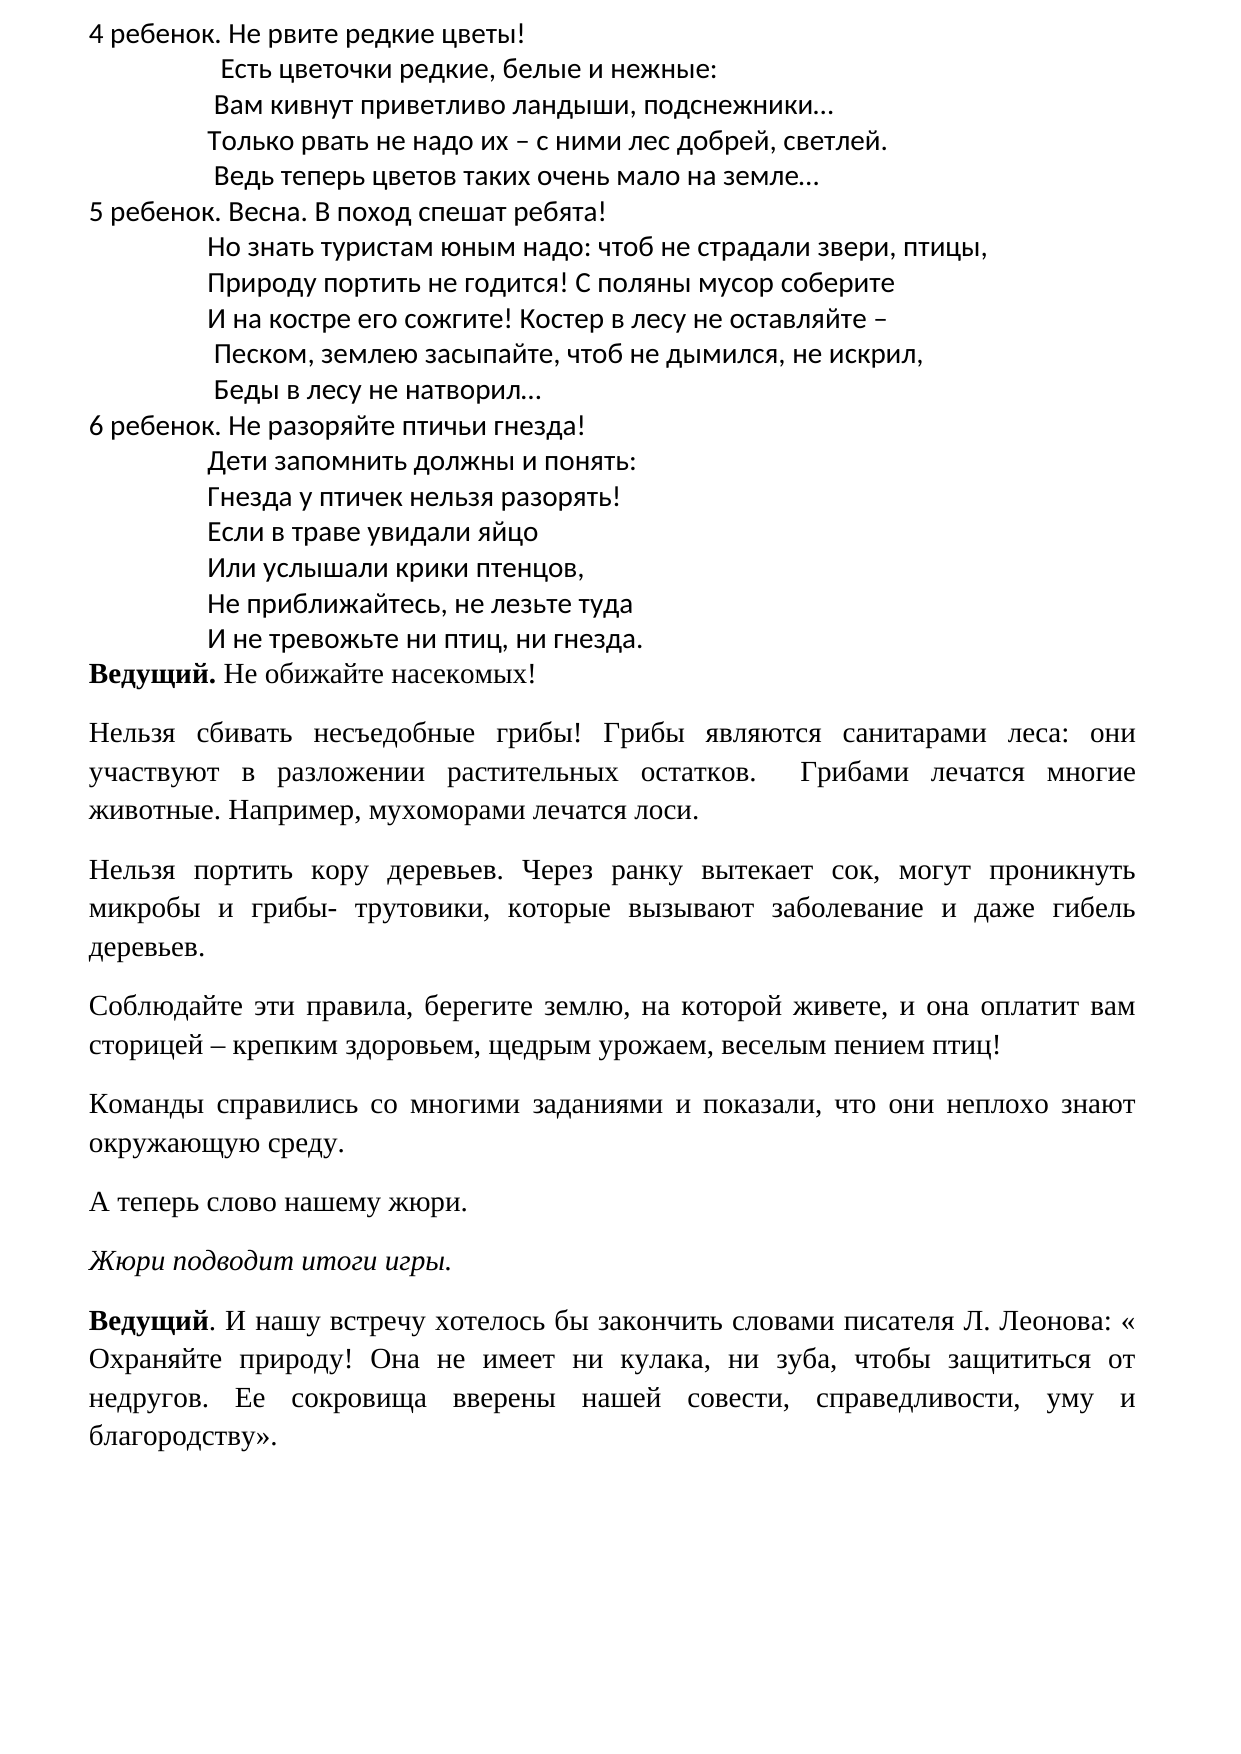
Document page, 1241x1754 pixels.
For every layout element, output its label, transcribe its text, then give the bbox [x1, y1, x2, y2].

text Команды справились со многими заданиями и показали, что они неплохо знают окружающую среду. [89, 1086, 1137, 1158]
text 5 ребенок. Весна. В поход спешат ребята! [89, 193, 1137, 228]
text И на костре его сожгите! Костер в лесу не оставляйте – [89, 300, 1137, 335]
text Не приближайтесь, не лезьте туда [89, 585, 1137, 620]
text Ведущий. Не обижайте насекомых! [89, 656, 1137, 689]
text Или услышали крики птенцов, [89, 549, 1137, 585]
text Если в траве увидали яйцо [89, 513, 1137, 549]
text Нельзя портить кору деревьев. Через ранку вытекает сок, могут проникнуть микробы и грибы- трутовики, которые вызывают заболевание и даже гибель деревьев. [89, 852, 1137, 962]
text Дети запомнить должны и понять: [89, 442, 1137, 478]
text 4 ребенок. Не рвите редкие цветы! [89, 15, 1137, 50]
text А теперь слово нашему жюри. [89, 1184, 1137, 1218]
text Ведь теперь цветов таких очень мало на земле… [89, 157, 1137, 193]
text Но знать туристам юным надо: чтоб не страдали звери, птицы, [89, 228, 1137, 264]
text Только рвать не надо их – с ними лес добрей, светлей. [89, 122, 1137, 157]
text Есть цветочки редкие, белые и нежные: [89, 50, 1137, 86]
text 6 ребенок. Не разоряйте птичьи гнезда! [89, 407, 1137, 442]
text Песком, землею засыпайте, чтоб не дымился, не искрил, [89, 335, 1137, 371]
text Вам кивнут приветливо ландыши, подснежники… [89, 86, 1137, 122]
text И не тревожьте ни птиц, ни гнезда. [89, 620, 1137, 656]
text Нельзя сбивать несъедобные грибы! Грибы являются санитарами леса: они участвуют в разложении растительных остатков. Грибами лечатся многие животные. Например, мухоморами лечатся лоси. [89, 715, 1137, 826]
text Беды в лесу не натворил… [89, 371, 1137, 407]
text Жюри подводит итоги игры. [89, 1243, 1137, 1277]
text Ведущий. И нашу встречу хотелось бы закончить словами писателя Л. Леонова: « Охраняйте природу! Она не имеет ни кулака, ни зуба, чтобы защититься от недругов. Ее сокровища вверены нашей совести, справедливости, уму и благородству». [89, 1303, 1137, 1452]
text Соблюдайте эти правила, берегите землю, на которой живете, и она оплатит вам сторицей – крепким здоровьем, щедрым урожаем, веселым пением птиц! [89, 988, 1137, 1060]
text Гнезда у птичек нельзя разорять! [89, 478, 1137, 513]
text Природу портить не годится! С поляны мусор соберите [89, 264, 1137, 300]
